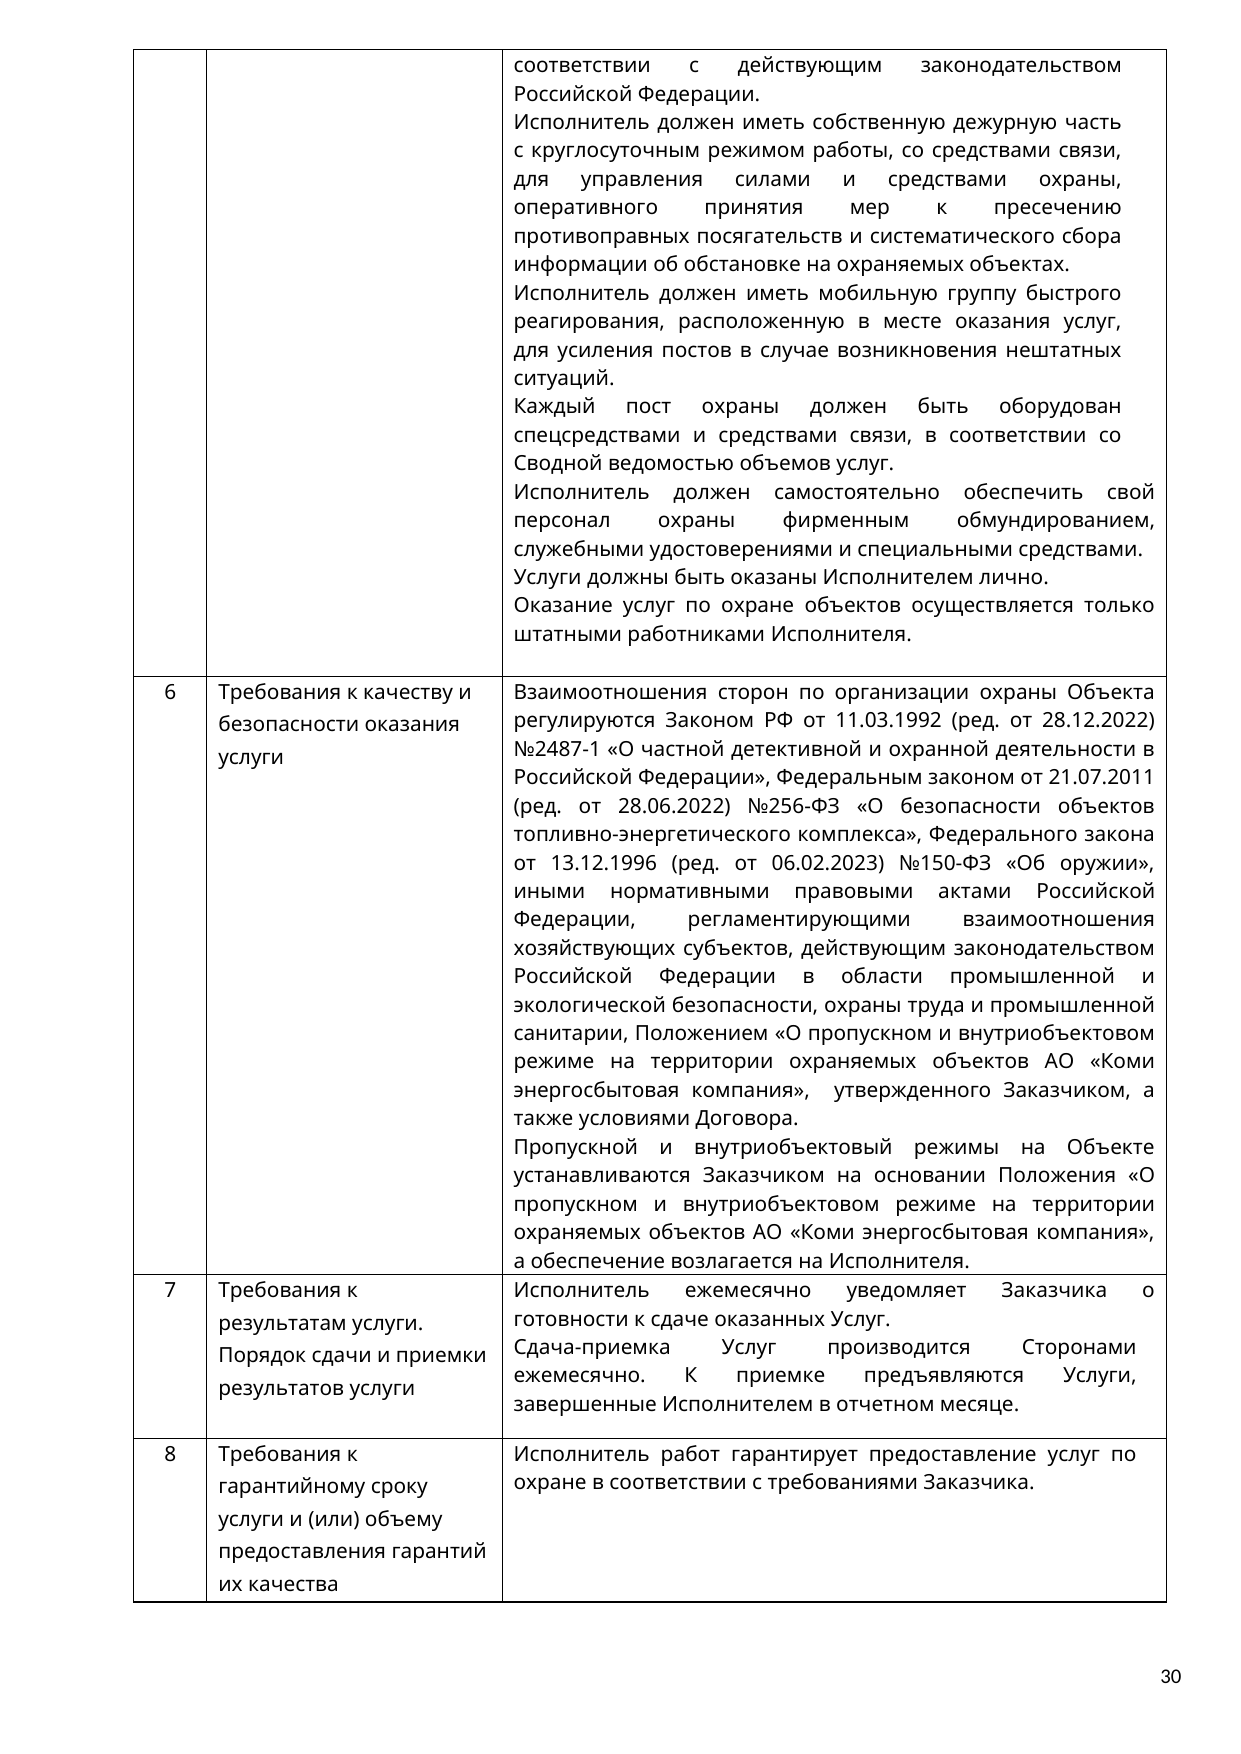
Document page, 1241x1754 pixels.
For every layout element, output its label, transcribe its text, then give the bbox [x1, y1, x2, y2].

table_cell Взаимоотношения сторон по организации охраны Объекта регулируются Законом РФ от 11.03.1992 (ред. от 28.12.2022) №2487-1 «О частной детективной и охранной деятельности в Российской Федерации», Федеральным законом от 21.07.2011 (ред. от 28.06.2022) №256-ФЗ «О безопасности объектов топливно-энергетического комплекса», Федерального закона от 13.12.1996 (ред. от 06.02.2023) №150-ФЗ «Об оружии», иными нормативными правовыми актами Российской Федерации, регламентирующими взаимоотношения хозяйствующих субъектов, действующим законодательством Российской Федерации в области промышленной и экологической безопасности, охраны труда и промышленной санитарии, Положением «О пропускном и внутриобъектовом режиме на территории охраняемых объектов АО «Коми энергосбытовая компания», утвержденного Заказчиком, а также условиями Договора. Пропускной и внутриобъектовый режимы на Объекте устанавливаются Заказчиком на основании Положения «О пропускном и внутриобъектовом режиме на территории охраняемых объектов АО «Коми энергосбытовая компания», а обеспечение возлагается на Исполнителя. [503, 677, 1166, 1274]
table_cell Требования к гарантийному сроку услуги и (или) объему предоставления гарантий их качества [207, 1439, 502, 1601]
table_cell Исполнитель работ гарантирует предоставление услуг по охране в соответствии с требованиями Заказчика. [503, 1439, 1166, 1601]
table_cell Требования к качеству и безопасности оказания услуги [207, 677, 502, 1274]
table_cell 7 [134, 1275, 206, 1438]
table_cell 5 [134, 50, 206, 676]
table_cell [207, 50, 502, 676]
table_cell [503, 50, 1166, 676]
table_cell Требования к результатам услуги. Порядок сдачи и приемки результатов услуги [207, 1275, 502, 1438]
table_cell 6 [134, 677, 206, 1274]
table_cell Исполнитель ежемесячно уведомляет Заказчика о готовности к сдаче оказанных Услуг. Сдача-приемка Услуг производится Сторонами ежемесячно. К приемке предъявляются Услуги, завершенные Исполнителем в отчетном месяце. [503, 1275, 1166, 1438]
table_cell 8 [134, 1439, 206, 1601]
